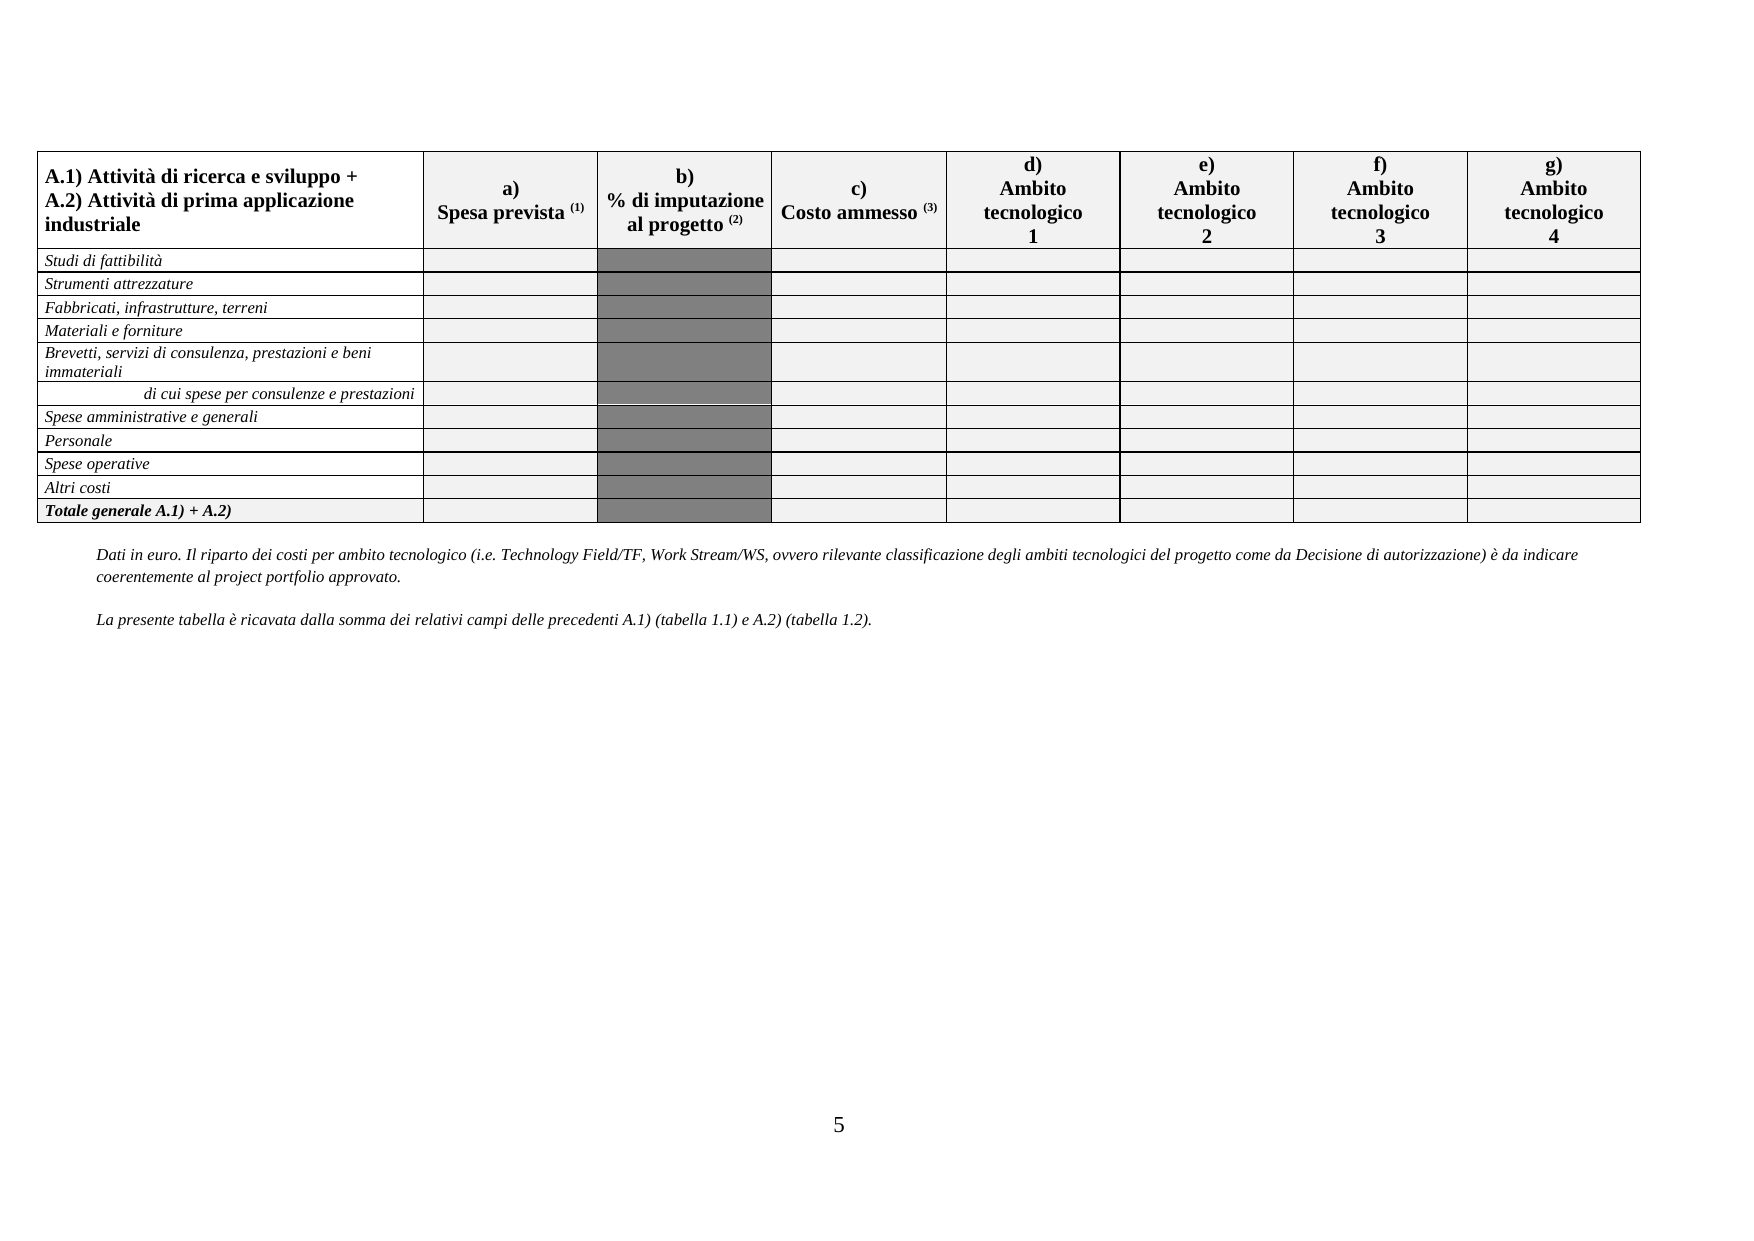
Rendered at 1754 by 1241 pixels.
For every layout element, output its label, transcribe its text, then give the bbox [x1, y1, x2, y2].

table_cell [947, 343, 1119, 381]
table_cell Personale [38, 429, 423, 451]
table_cell [598, 382, 771, 404]
table_header a) Spesa prevista (1) [424, 152, 597, 248]
table_cell [1121, 343, 1293, 381]
table_cell Fabbricati, infrastrutture, terreni [38, 296, 423, 318]
table_cell [1121, 499, 1293, 522]
table_cell [1121, 273, 1293, 295]
table_cell [772, 499, 946, 522]
table_header d) Ambito tecnologico 1 [947, 152, 1119, 248]
table_cell [772, 429, 946, 451]
table_cell [424, 273, 597, 295]
table_cell [947, 453, 1119, 475]
table_cell [1294, 429, 1467, 451]
table_cell [598, 319, 771, 342]
table_cell [947, 429, 1119, 451]
table_cell [1294, 406, 1467, 428]
table_cell [598, 249, 771, 271]
table_header f) Ambito tecnologico 3 [1294, 152, 1467, 248]
table_cell [1294, 319, 1467, 342]
table_cell Strumenti attrezzature [38, 273, 423, 295]
table_cell [424, 429, 597, 451]
table_cell [424, 343, 597, 381]
table_cell [598, 499, 771, 522]
table_cell [772, 319, 946, 342]
table_cell [1294, 343, 1467, 381]
table_cell [1294, 453, 1467, 475]
table_cell [1121, 249, 1293, 271]
table_cell [772, 296, 946, 318]
table_cell [947, 273, 1119, 295]
table_cell [1121, 296, 1293, 318]
text Dati in euro. Il riparto dei costi per ambito tecnologico (i.e. Technology Field/TF, Work Stream/WS, ovvero rilevante classificazione degli ambiti tecnologici del progetto come da Decisione di autorizzazione) è da indicare coerentemente al project portfolio approvato. [96, 523, 1641, 586]
table_cell [1121, 453, 1293, 475]
table_cell [772, 406, 946, 428]
table_cell [424, 296, 597, 318]
table_cell [598, 296, 771, 318]
table_cell [1121, 429, 1293, 451]
table_cell [947, 382, 1119, 404]
table_cell [947, 296, 1119, 318]
table_header e) Ambito tecnologico 2 [1121, 152, 1293, 248]
table_cell [1121, 406, 1293, 428]
table_cell [1468, 319, 1640, 342]
table_cell [1294, 382, 1467, 404]
table_cell [424, 406, 597, 428]
table_cell [598, 406, 771, 428]
table_cell [1468, 343, 1640, 381]
table_cell di cui spese per consulenze e prestazioni [38, 382, 423, 404]
table_cell Altri costi [38, 476, 423, 498]
table_cell [1121, 319, 1293, 342]
table_cell [772, 382, 946, 404]
table_cell [1468, 249, 1640, 271]
table_header A.1) Attività di ricerca e sviluppo + A.2) Attività di prima applicazione industriale [38, 152, 423, 248]
table_cell [424, 249, 597, 271]
table_cell [424, 453, 597, 475]
table_cell [424, 499, 597, 522]
table_cell [1468, 273, 1640, 295]
table_cell Spese amministrative e generali [38, 406, 423, 428]
table_cell [772, 249, 946, 271]
table_cell [598, 343, 771, 381]
table_cell [1468, 476, 1640, 498]
table_cell [1294, 273, 1467, 295]
table_cell [1294, 296, 1467, 318]
table_cell [947, 319, 1119, 342]
table_cell [424, 319, 597, 342]
table_header g) Ambito tecnologico 4 [1468, 152, 1640, 248]
table_cell Materiali e forniture [38, 319, 423, 342]
table_cell [1468, 429, 1640, 451]
table_cell [598, 273, 771, 295]
table_cell Brevetti, servizi di consulenza, prestazioni e beni immateriali [38, 343, 423, 381]
table_cell [947, 406, 1119, 428]
table_cell [1121, 382, 1293, 404]
table_cell [772, 476, 946, 498]
table_cell [1294, 249, 1467, 271]
table_cell [1468, 382, 1640, 404]
table_cell [1468, 406, 1640, 428]
table_cell [947, 499, 1119, 522]
table_cell [1468, 453, 1640, 475]
table_header b) % di imputazione al progetto (2) [598, 152, 771, 248]
table_cell [1294, 499, 1467, 522]
table_cell [947, 476, 1119, 498]
table_cell [1294, 476, 1467, 498]
table_cell [772, 343, 946, 381]
table_cell [772, 453, 946, 475]
table_cell [772, 273, 946, 295]
table_cell Totale generale A.1) + A.2) [38, 499, 423, 522]
table_cell Spese operative [38, 453, 423, 475]
table_cell [947, 249, 1119, 271]
table_cell [1121, 476, 1293, 498]
table_cell [424, 476, 597, 498]
table_cell [1468, 296, 1640, 318]
table_cell [1468, 499, 1640, 522]
text La presente tabella è ricavata dalla somma dei relativi campi delle precedenti A.1) (tabella 1.1) e A.2) (tabella 1.2). [96, 609, 1641, 629]
table_cell [598, 476, 771, 498]
table_cell [598, 453, 771, 475]
table_cell [424, 382, 597, 404]
table_header c) Costo ammesso (3) [772, 152, 946, 248]
table_cell Studi di fattibilità [38, 249, 423, 271]
table_cell [598, 429, 771, 451]
